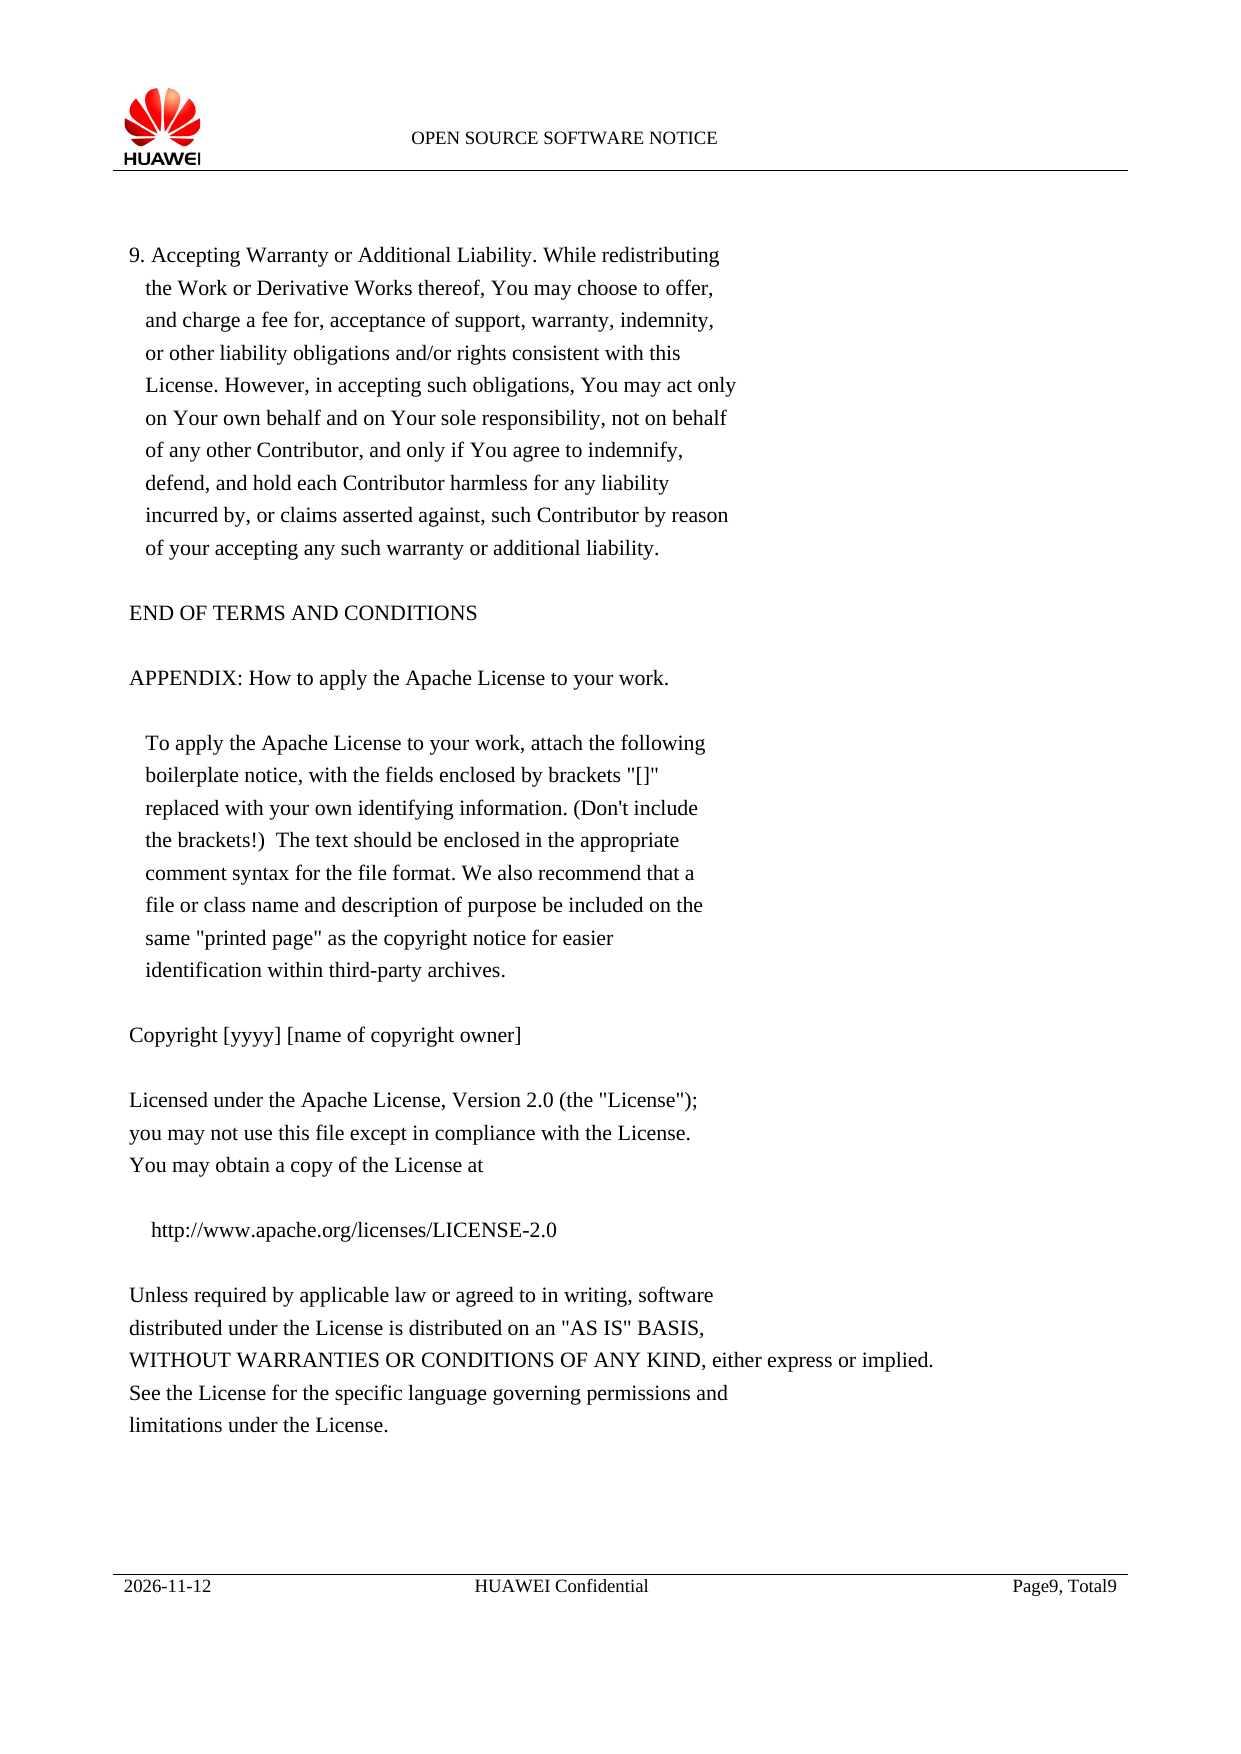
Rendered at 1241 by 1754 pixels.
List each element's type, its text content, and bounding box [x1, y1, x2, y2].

picture [124, 88, 201, 165]
